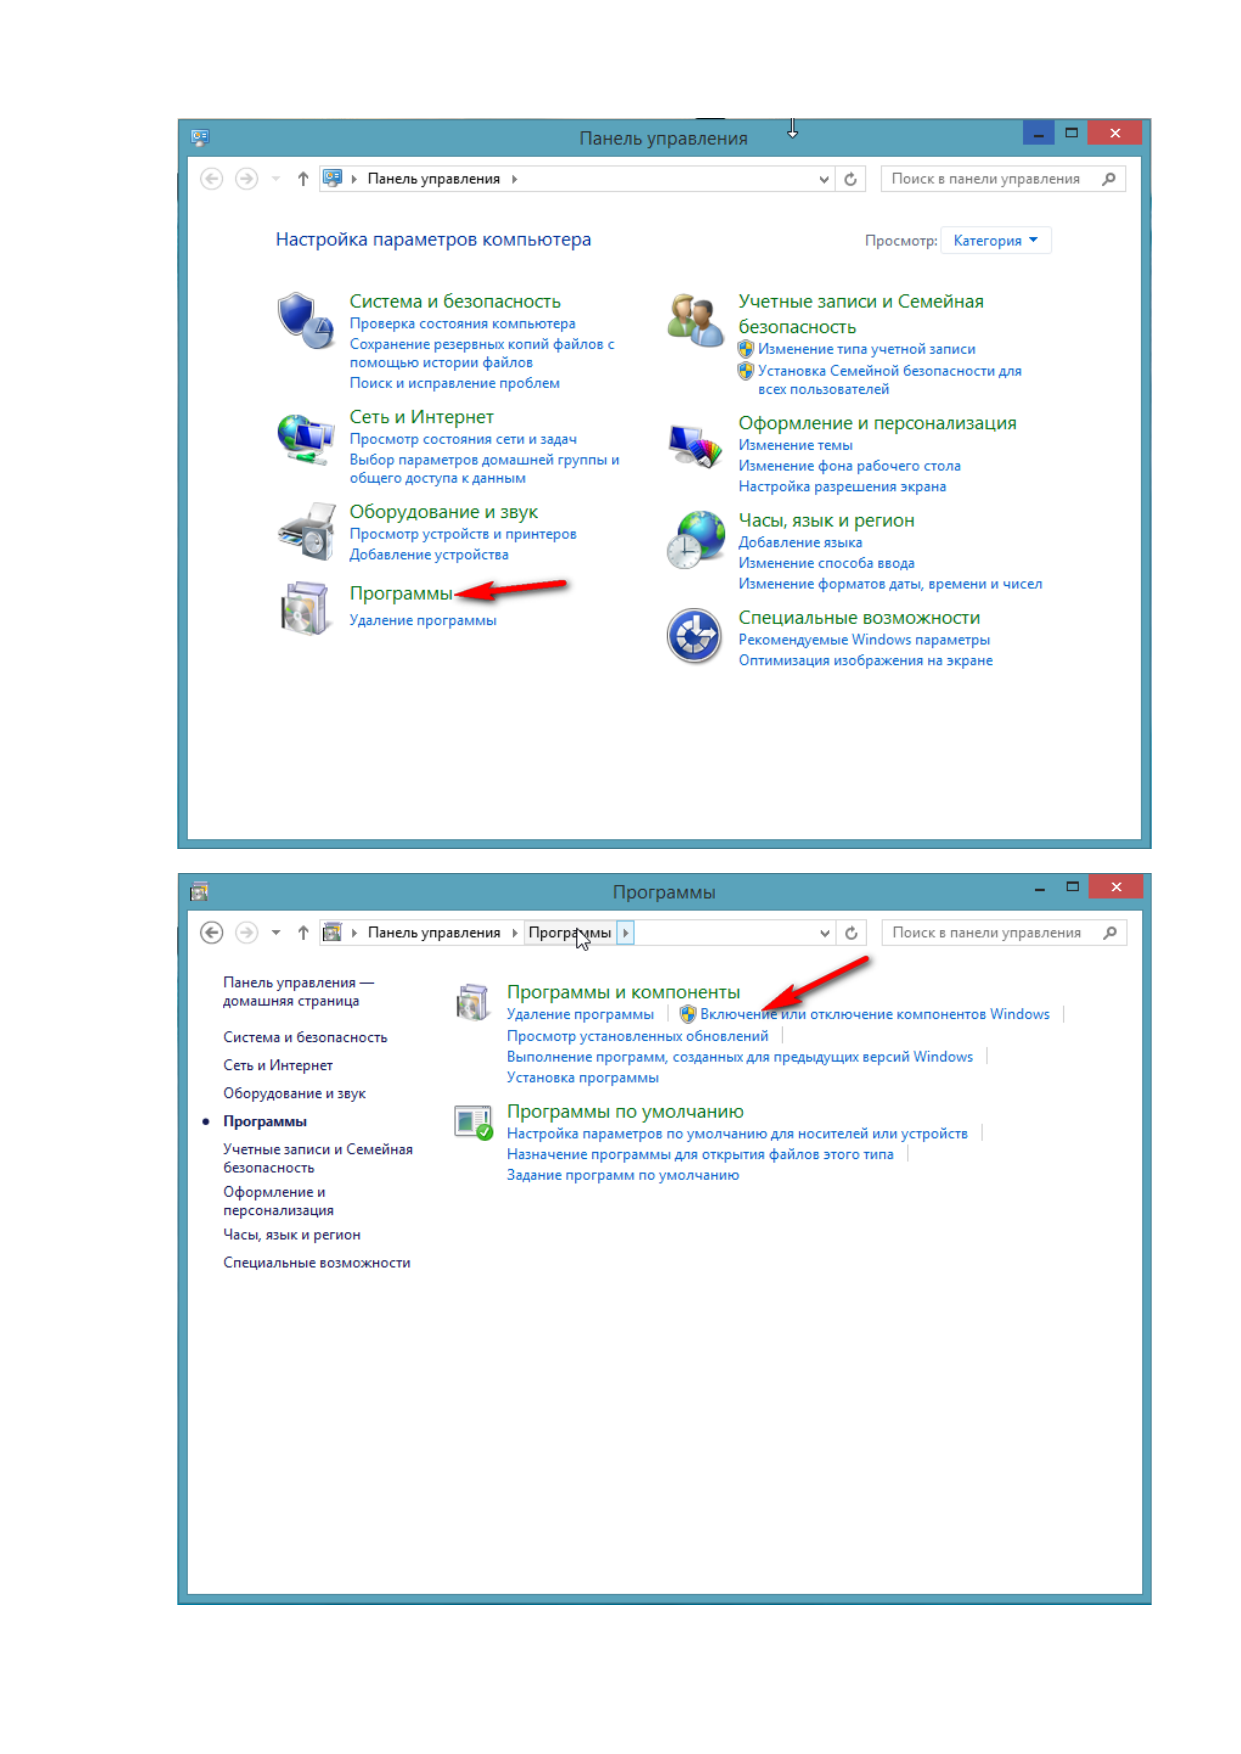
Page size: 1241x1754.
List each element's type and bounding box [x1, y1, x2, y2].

picture [177, 873, 1152, 1603]
picture [177, 118, 1152, 849]
